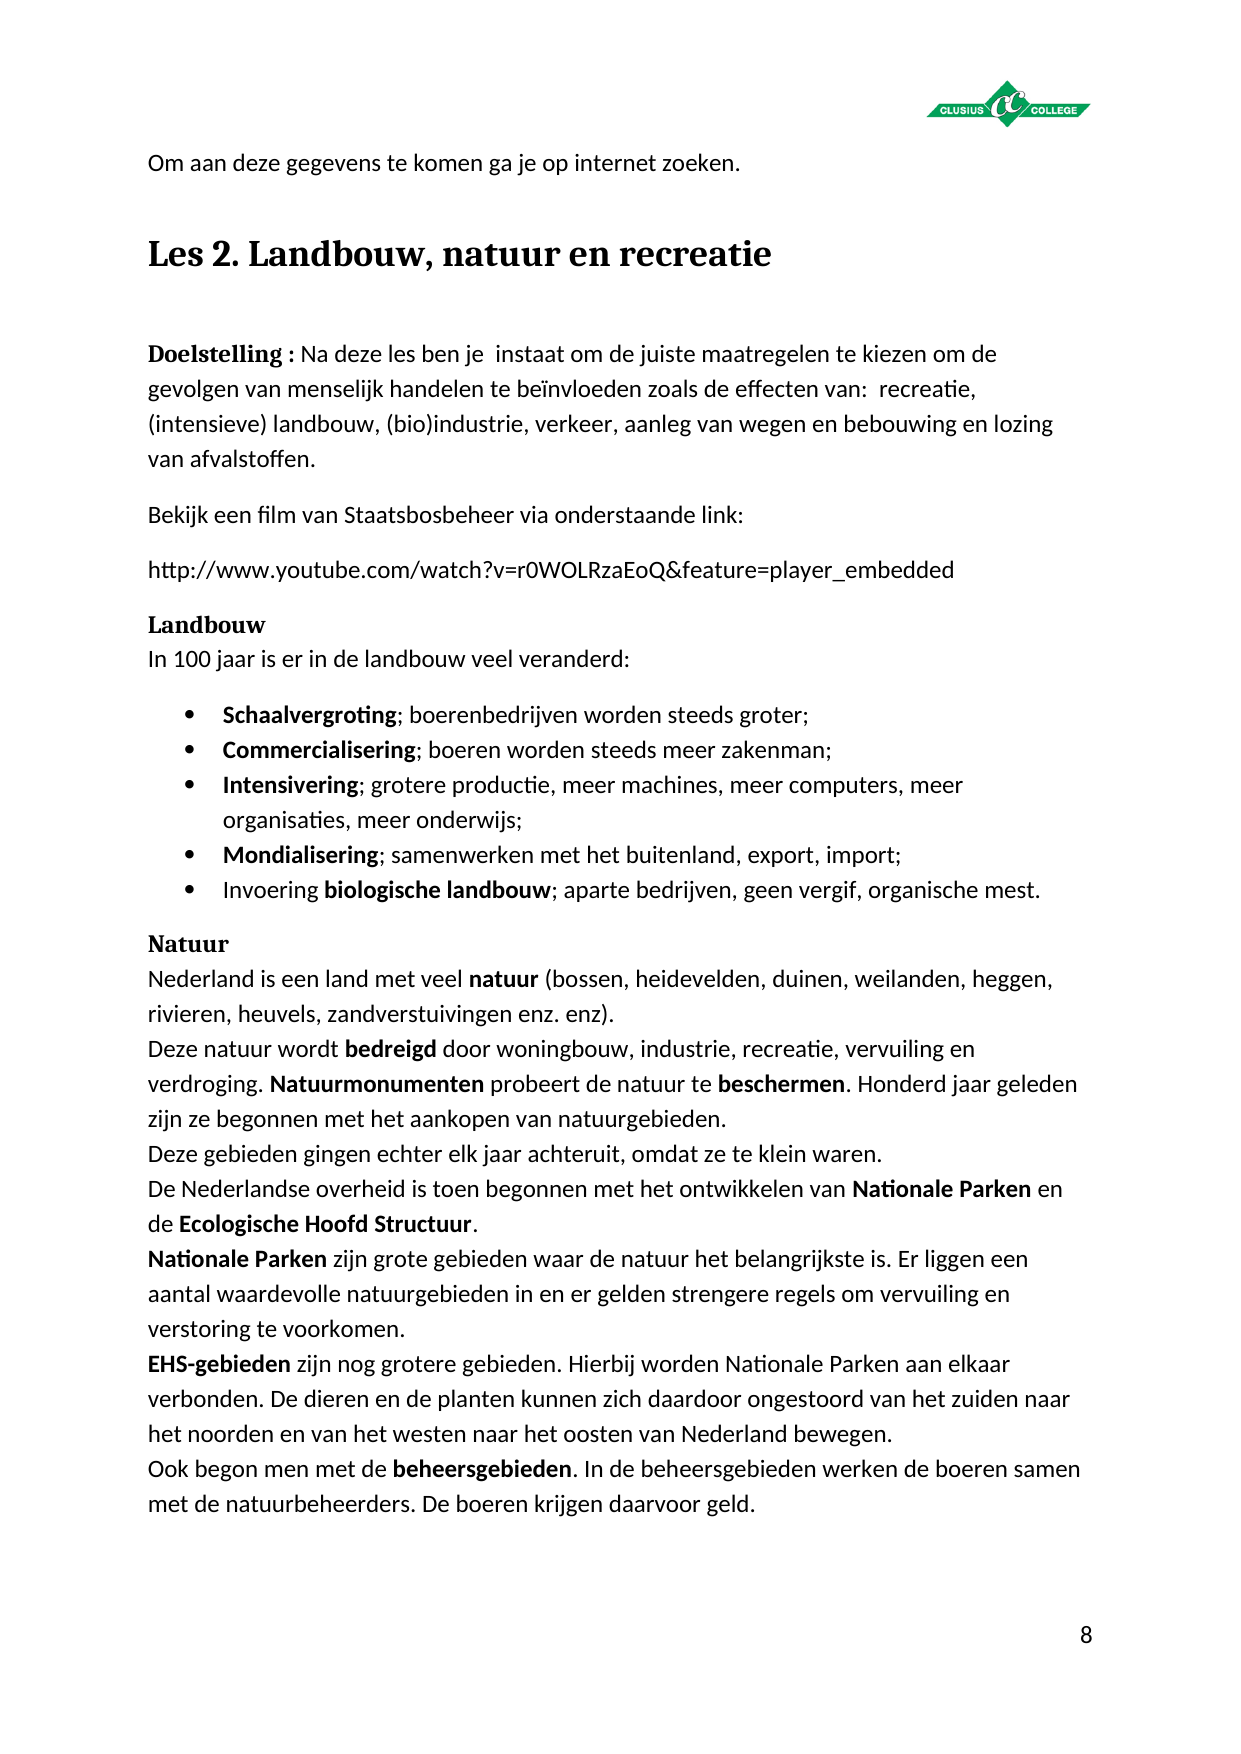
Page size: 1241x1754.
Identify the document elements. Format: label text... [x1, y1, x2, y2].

list Commercialisering; boeren worden steeds meer zakenman; [185, 734, 1093, 765]
subtitle Les 2. Landbouw, natuur en recreatie [148, 233, 1093, 276]
text Nederland is een land met veel natuur (bossen, heidevelden, duinen, weilanden, heggen, rivieren, heuvels, zandverstuivingen enz. enz). Deze natuur wordt bedreigd door woningbouw, industrie, recreatie, vervuiling en verdroging. Natuurmonumenten probeert de natuur te beschermen. Honderd jaar geleden zijn ze begonnen met het aankopen van natuurgebieden. Deze gebieden gingen echter elk jaar achteruit, omdat ze te klein waren. De Nederlandse overheid is toen begonnen met het ontwikkelen van Nationale Parken en de Ecologische Hoofd Structuur. Nationale Parken zijn grote gebieden waar de natuur het belangrijkste is. Er liggen een aantal waardevolle natuurgebieden in en er gelden strengere regels om vervuiling en verstoring te voorkomen. EHS-gebieden zijn nog grotere gebieden. Hierbij worden Nationale Parken aan elkaar verbonden. De dieren en de planten kunnen zich daardoor ongestoord van het zuiden naar het noorden en van het westen naar het oosten van Nederland bewegen. Ook begon men met de beheersgebieden. In de beheersgebieden werken de boeren samen met de natuurbeheerders. De boeren krijgen daarvoor geld. [148, 963, 1093, 1519]
text Bekijk een film van Staatsbosbeheer via onderstaande link: [148, 499, 1093, 529]
text http://www.youtube.com/watch?v=r0WOLRzaEoQ&feature=player_embedded [148, 555, 1093, 585]
list Schaalvergroting; boerenbedrijven worden steeds groter; [185, 699, 1093, 730]
subtitle Landbouw [148, 611, 1093, 639]
text In 100 jaar is er in de landbouw veel veranderd: [148, 643, 1093, 674]
subtitle Natuur [148, 930, 1093, 959]
text Doelstelling : Na deze les ben je instaat om de juiste maatregelen te kiezen om de gevolgen van menselijk handelen te beïnvloeden zoals de effecten van: recreatie, (intensieve) landbouw, (bio)industrie, verkeer, aanleg van wegen en bebouwing en lozing van afvalstoffen. [148, 338, 1093, 473]
text Om aan deze gegevens te komen ga je op internet zoeken. [148, 148, 1093, 178]
list Intensivering; grotere productie, meer machines, meer computers, meer organisaties, meer onderwijs; [185, 769, 1093, 835]
picture [917, 73, 1093, 128]
list Mondialisering; samenwerken met het buitenland, export, import; [185, 839, 1093, 870]
list Invoering biologische landbouw; aparte bedrijven, geen vergif, organische mest. [185, 874, 1093, 905]
